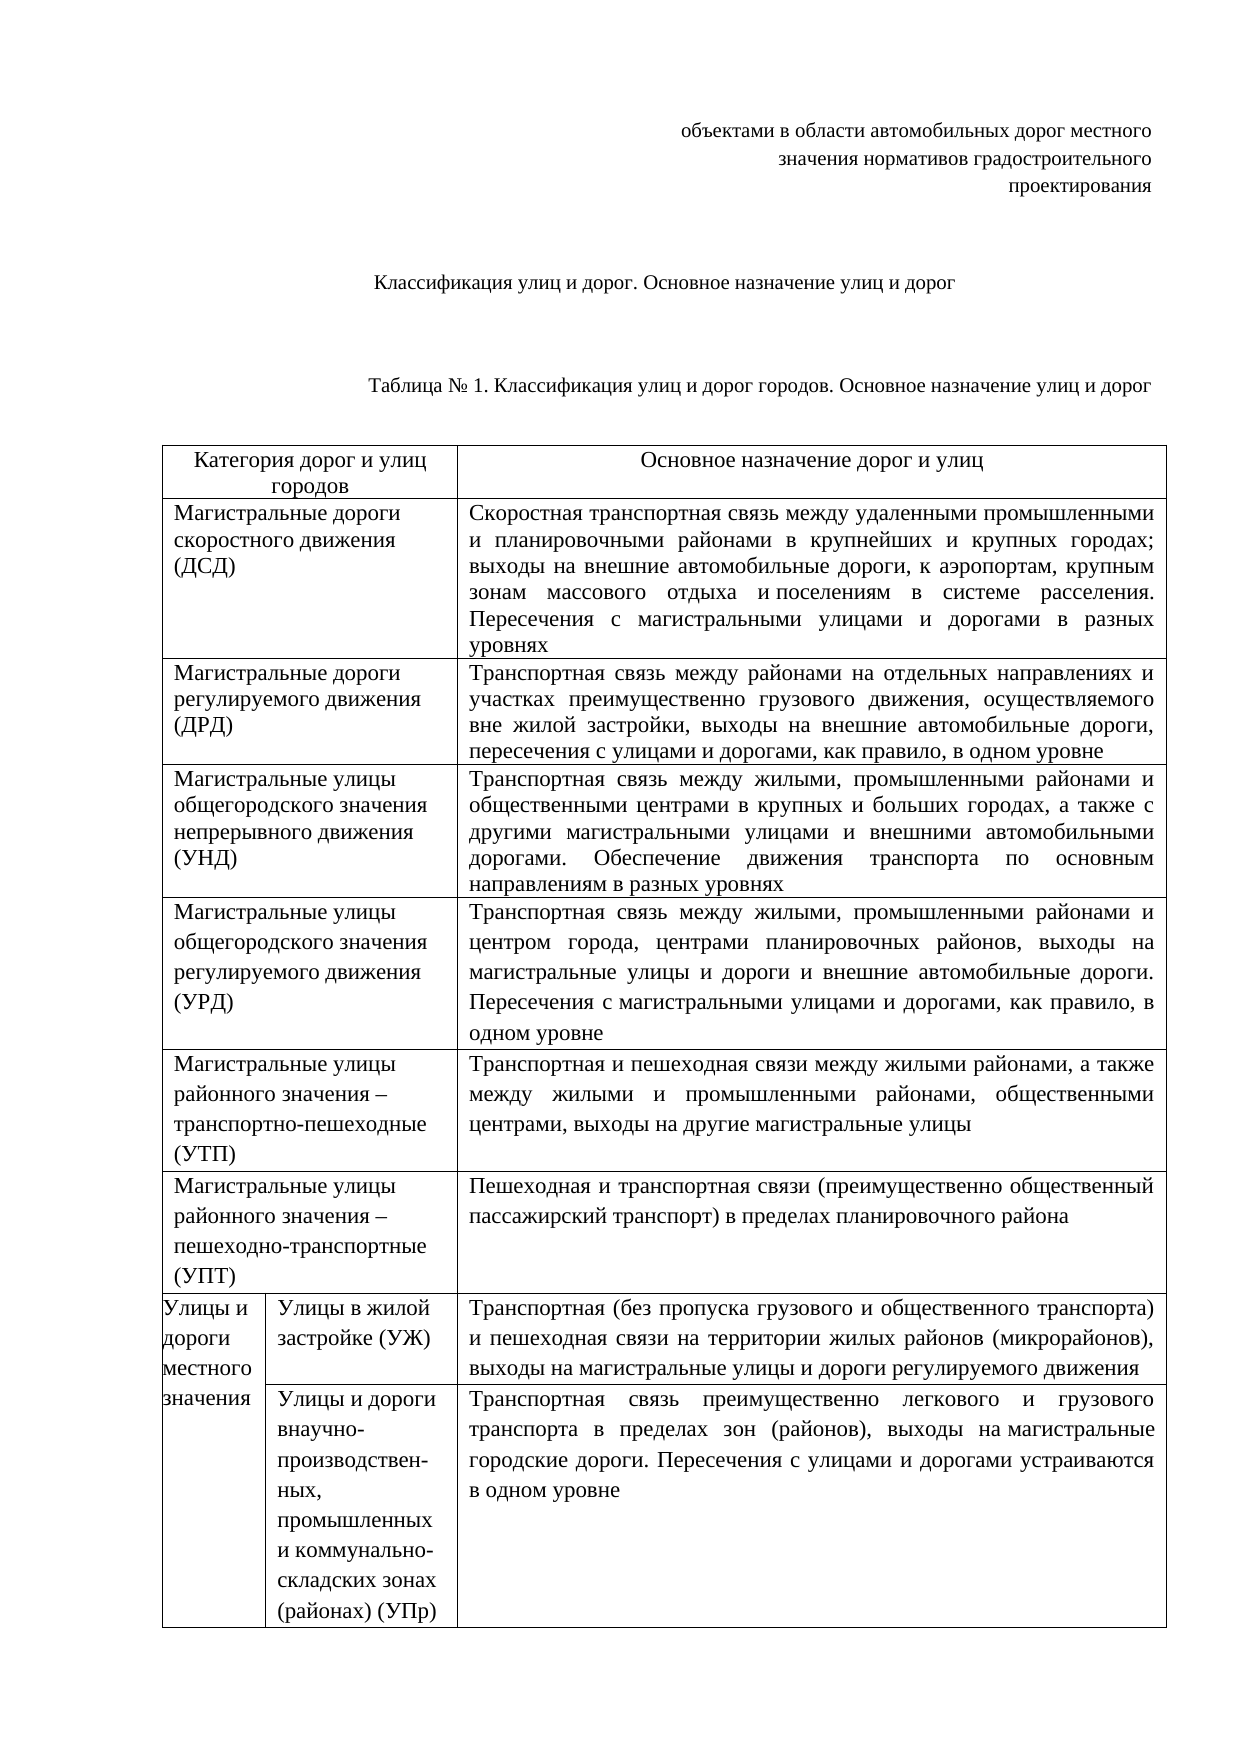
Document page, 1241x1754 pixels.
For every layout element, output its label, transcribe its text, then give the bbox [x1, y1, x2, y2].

table_cell Магистральные дороги скоростного движения (ДСД) [163, 499, 457, 657]
table_cell Скоростная транспортная связь между удаленными промышленными и планировочными районами в крупнейших и крупных городах; выходы на внешние автомобильные дороги, к аэропортам, крупным зонам массового отдыха и поселениям в системе расселения. Пересечения с магистральными улицами и дорогами в разных уровнях [458, 499, 1166, 657]
table_cell Магистральные улицы районного значения – пешеходно-транспортные (УПТ) [163, 1172, 457, 1293]
table_cell Магистральные улицы общегородского значения регулируемого движения (УРД) [163, 898, 457, 1049]
table_header Основное назначение дорог и улиц [458, 446, 1166, 498]
table_cell Транспортная (без пропуска грузового и общественного транспорта) и пешеходная связи на территории жилых районов (микрорайонов), выходы на магистральные улицы и дороги регулируемого движения [458, 1294, 1166, 1384]
table_cell Пешеходная и транспортная связи (преимущественно общественный пассажирский транспорт) в пределах планировочного района [458, 1172, 1166, 1293]
text Таблица № 1. Классификация улиц и дорог городов. Основное назначение улиц и дорог [177, 372, 1152, 397]
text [635, 118, 1152, 197]
text Классификация улиц и дорог. Основное назначение улиц и дорог [177, 270, 1152, 294]
table_cell Улицы и дороги местного значения [163, 1294, 265, 1627]
table_cell Транспортная связь между жилыми, промышленными районами и центром города, центрами планировочных районов, выходы на магистральные улицы и дороги и внешние автомобильные дороги. Пересечения с магистральными улицами и дорогами, как правило, в одном уровне [458, 898, 1166, 1049]
table_cell Улицы и дороги внаучно-производствен-ных, промышленных и коммунально-складских зонах (районах) (УПр) [266, 1385, 457, 1627]
table_header Категория дорог и улиц городов [163, 446, 457, 498]
table_cell Магистральные улицы районного значения – транспортно-пешеходные (УТП) [163, 1050, 457, 1171]
table_cell Транспортная связь между районами на отдельных направлениях и участках преимущественно грузового движения, осуществляемого вне жилой застройки, выходы на внешние автомобильные дороги, пересечения с улицами и дорогами, как правило, в одном уровне [458, 659, 1166, 764]
table_cell Транспортная связь между жилыми, промышленными районами и общественными центрами в крупных и больших городах, а также с другими магистральными улицами и внешними автомобильными дорогами. Обеспечение движения транспорта по основным направлениям в разных уровнях [458, 765, 1166, 897]
table_cell Магистральные дороги регулируемого движения (ДРД) [163, 659, 457, 764]
table_cell Транспортная связь преимущественно легкового и грузового транспорта в пределах зон (районов), выходы на магистральные городские дороги. Пересечения с улицами и дорогами устраиваются в одном уровне [458, 1385, 1166, 1627]
table_cell Магистральные улицы общегородского значения непрерывного движения (УНД) [163, 765, 457, 897]
table_cell Транспортная и пешеходная связи между жилыми районами, а также между жилыми и промышленными районами, общественными центрами, выходы на другие магистральные улицы [458, 1050, 1166, 1171]
table_cell Улицы в жилой застройке (УЖ) [266, 1294, 457, 1384]
